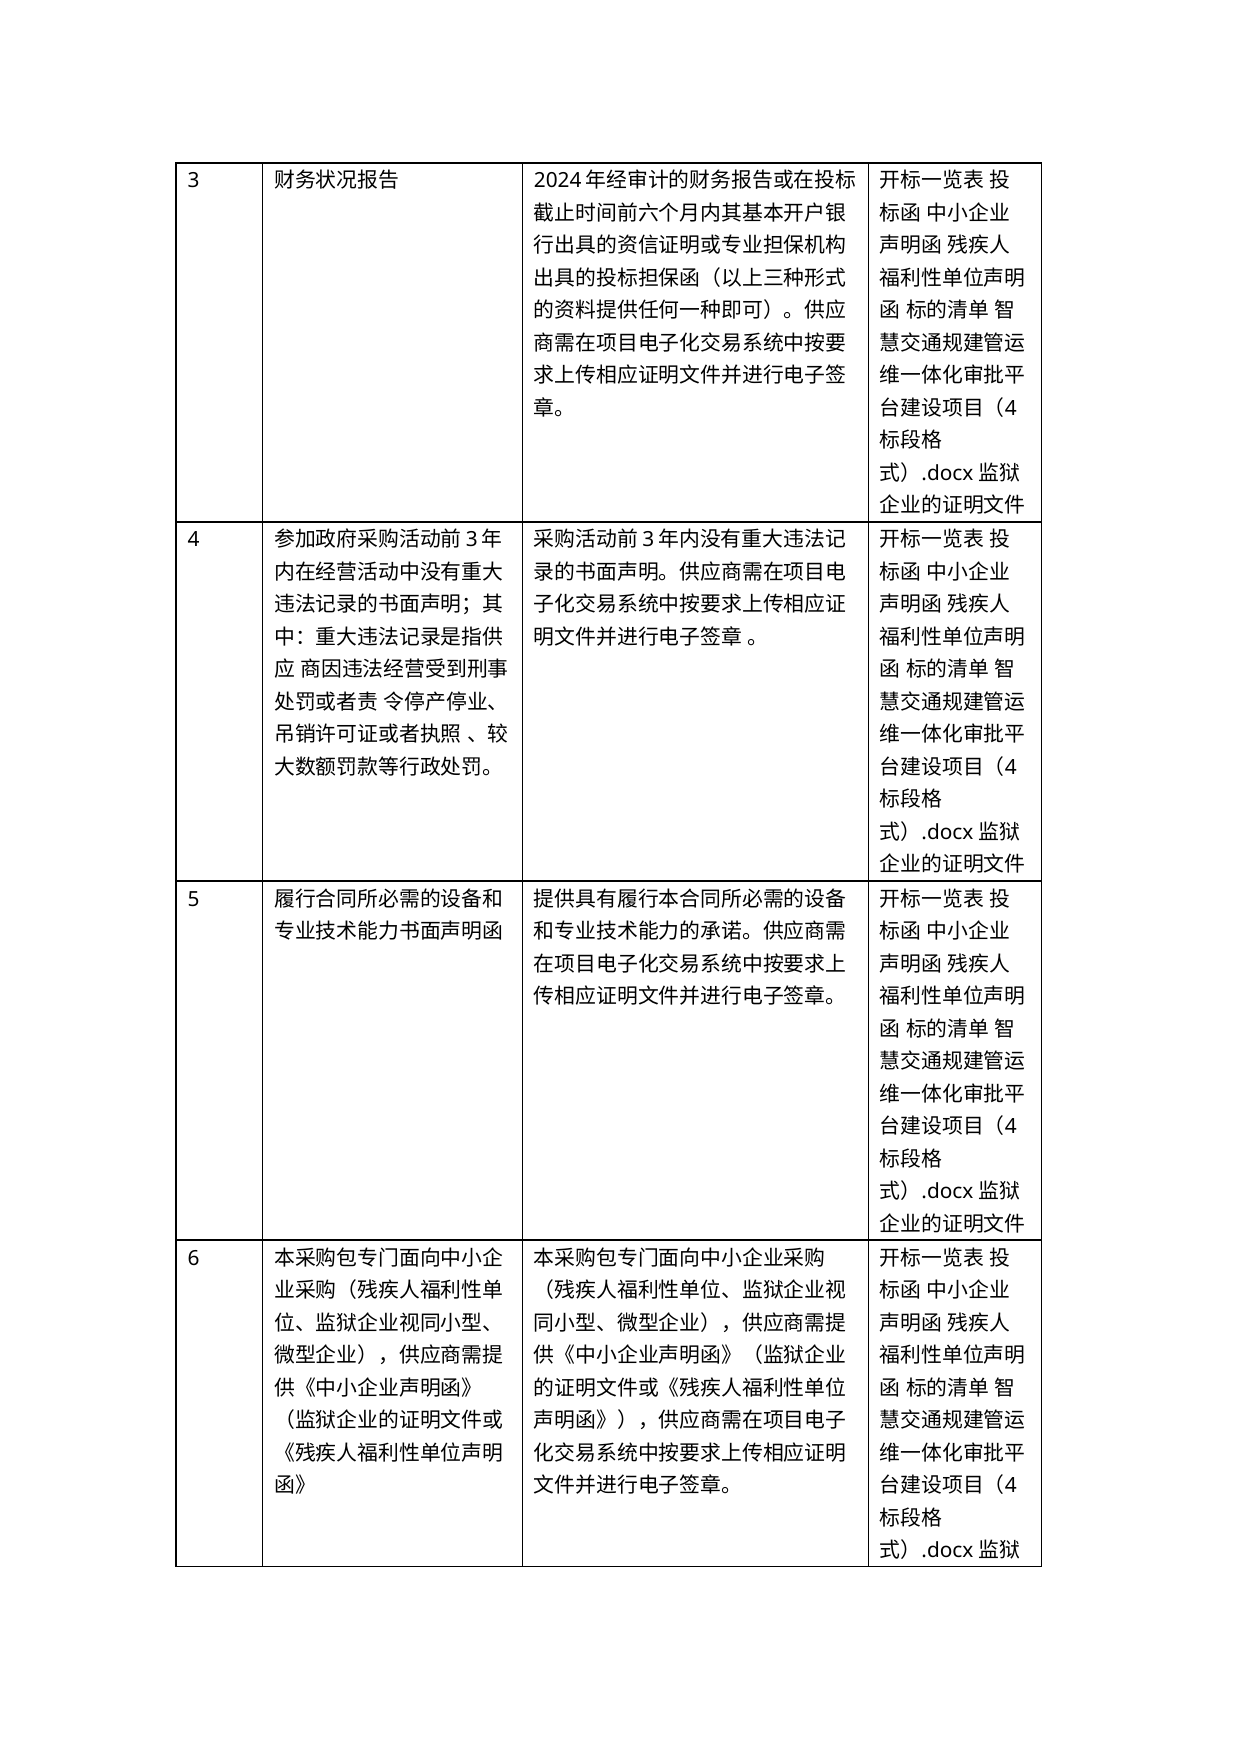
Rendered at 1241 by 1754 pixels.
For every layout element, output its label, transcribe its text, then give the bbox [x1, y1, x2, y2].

table_cell 5 [177, 882, 262, 1239]
table_cell 开标一览表 投标函 中小企业声明函 残疾人福利性单位声明函 标的清单 智慧交通规建管运维一体化审批平台建设项目（4标段格式）.docx 监狱企业的证明文件 [869, 882, 1041, 1239]
table_cell 4 [177, 523, 262, 880]
table_cell 提供具有履行本合同所必需的设备和专业技术能力的承诺。供应商需在项目电子化交易系统中按要求上传相应证明文件并进行电子签章。 [523, 882, 868, 1239]
table_cell 2024年经审计的财务报告或在投标截止时间前六个月内其基本开户银行出具的资信证明或专业担保机构出具的投标担保函（以上三种形式的资料提供任何一种即可）。供应商需在项目电子化交易系统中按要求上传相应证明文件并进行电子签章。 [523, 164, 868, 521]
table_cell 6 [177, 1241, 262, 1566]
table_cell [263, 1241, 522, 1566]
table_cell 3 [177, 164, 262, 521]
table_cell 参加政府采购活动前3年内在经营活动中没有重大违法记录的书面声明；其中：重大违法记录是指供应 商因违法经营受到刑事处罚或者责 令停产停业、吊销许可证或者执照 、较大数额罚款等行政处罚。 [263, 523, 522, 880]
table_cell 采购活动前3年内没有重大违法记录的书面声明。供应商需在项目电子化交易系统中按要求上传相应证明文件并进行电子签章 。 [523, 523, 868, 880]
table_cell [869, 164, 1041, 521]
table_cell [523, 1241, 868, 1566]
table_cell 履行合同所必需的设备和专业技术能力书面声明函 [263, 882, 522, 1239]
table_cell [869, 1241, 1041, 1566]
table_cell 开标一览表 投标函 中小企业声明函 残疾人福利性单位声明函 标的清单 智慧交通规建管运维一体化审批平台建设项目（4标段格式）.docx 监狱企业的证明文件 [869, 523, 1041, 880]
table_cell 财务状况报告 [263, 164, 522, 521]
